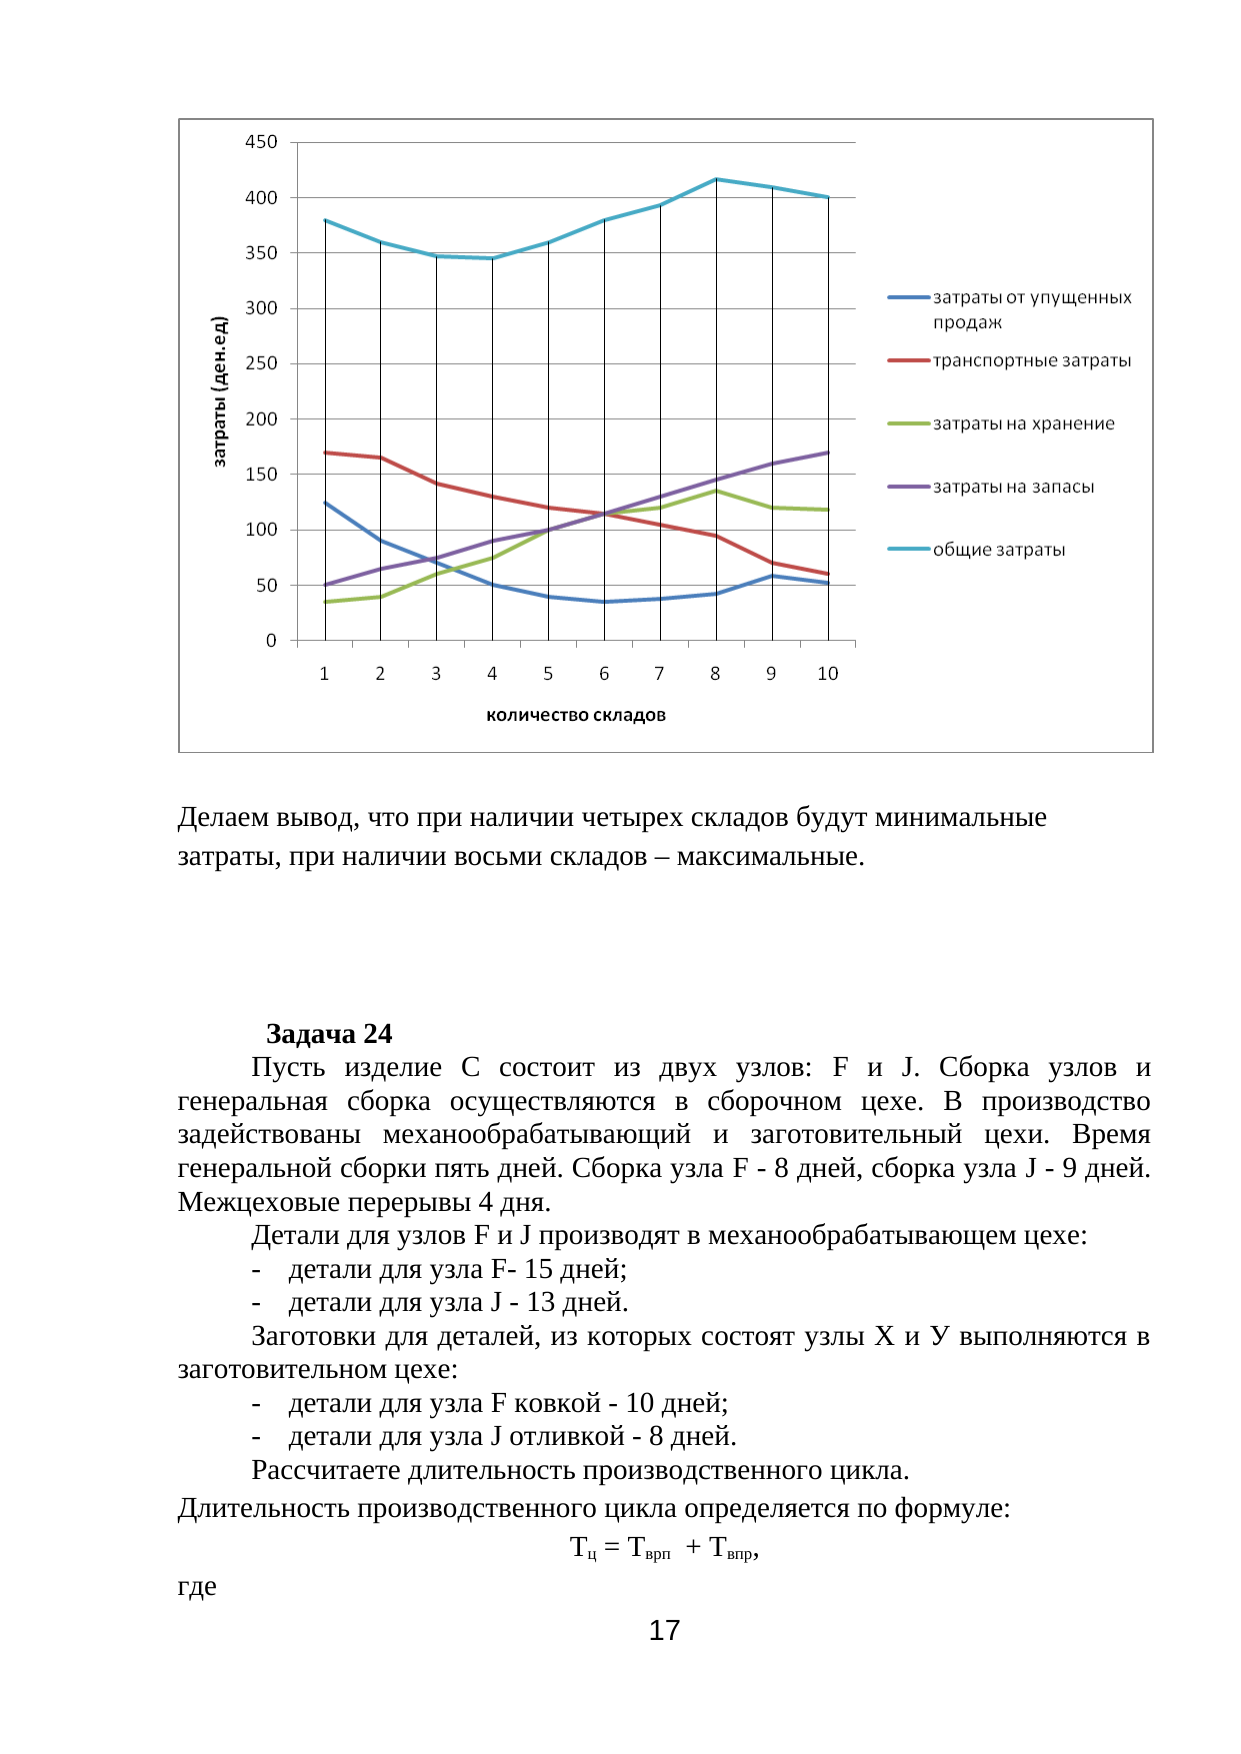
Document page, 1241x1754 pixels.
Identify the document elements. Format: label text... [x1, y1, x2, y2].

text Рассчитаете длительность производственного цикла. [251, 1452, 1152, 1486]
text Тц = Тврп + Твпр, [177, 1529, 1152, 1563]
text Длительность производственного цикла определяется по формуле: [177, 1491, 1152, 1524]
list детали для узла F ковкой - 10 дней; [251, 1385, 1152, 1418]
text Детали для узлов F и J производят в механообрабатывающем цехе: [177, 1217, 1152, 1251]
text Пусть изделие С состоит из двух узлов: F и J. Сборка узлов и генеральная сборка осуществляются в сборочном цехе. В производство задействованы механообрабатывающий и заготовительный цехи. Время генеральной сборки пять дней. Сборка узла F - 8 дней, сборка узла J - 9 дней. Межцеховые перерывы 4 дня. [177, 1049, 1152, 1217]
list детали для узла J - 13 дней. [251, 1284, 1152, 1318]
text Заготовки для деталей, из которых состоят узлы Х и У выполняются в заготовительном цехе: [177, 1318, 1152, 1385]
text Задача 24 [177, 1016, 1152, 1049]
text где [177, 1568, 1152, 1601]
list детали для узла F- 15 дней; [251, 1251, 1152, 1284]
list детали для узла J отливкой - 8 дней. [251, 1418, 1152, 1452]
text Делаем вывод, что при наличии четырех складов будут минимальные затраты, при наличии восьми складов – максимальные. [177, 799, 1152, 871]
picture [177, 118, 1154, 753]
